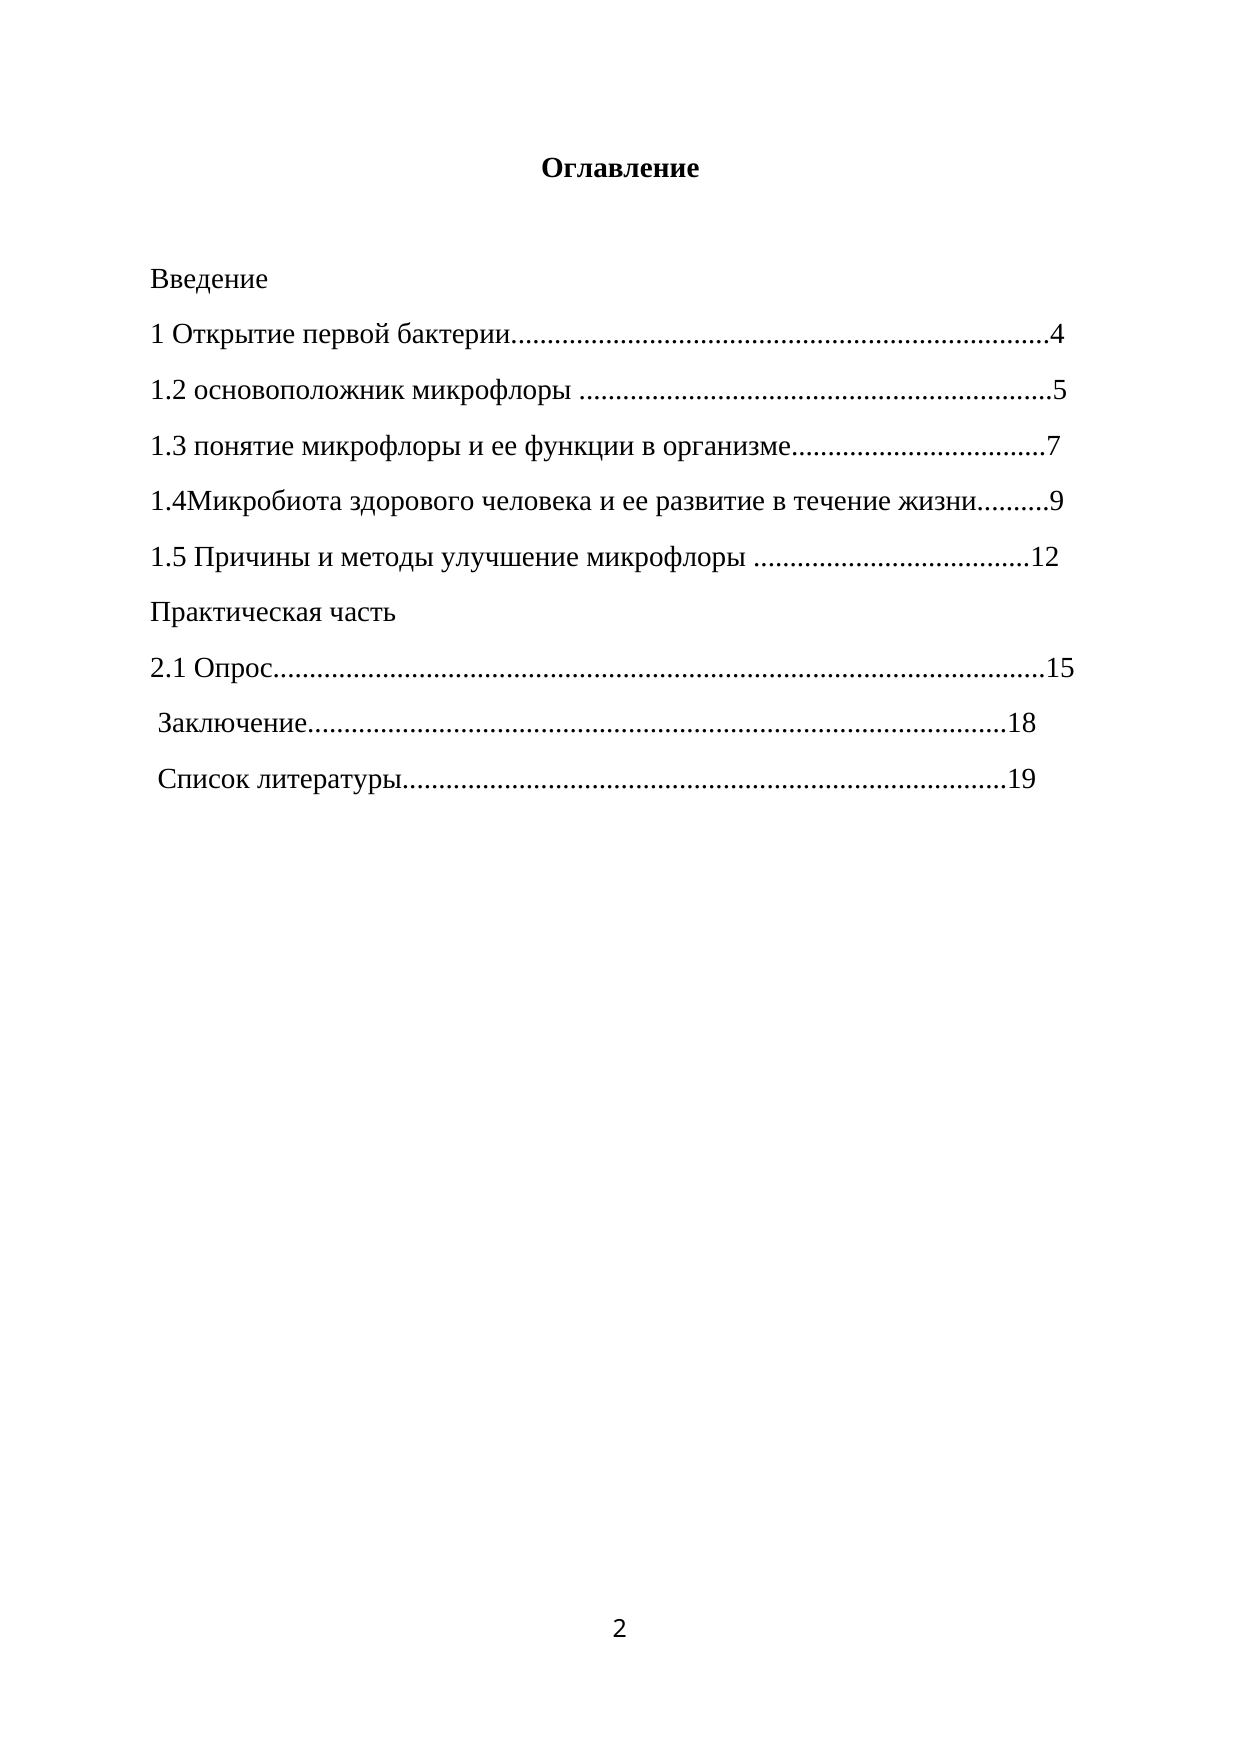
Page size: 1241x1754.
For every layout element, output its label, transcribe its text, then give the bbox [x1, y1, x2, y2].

text Оглавление [150, 150, 1090, 183]
text Практическая часть [150, 594, 1090, 628]
text Список литературы...................................................................................19 [150, 761, 1090, 794]
text 1 Открытие первой бактерии..........................................................................4 [150, 317, 1090, 350]
text Заключение................................................................................................18 [150, 705, 1090, 739]
text 1.3 понятие микрофлоры и ее функции в организме...................................7 [150, 428, 1090, 461]
text 1.2 основоположник микрофлоры .................................................................5 [150, 372, 1090, 406]
text 1.5 Причины и методы улучшение микрофлоры ......................................12 [150, 539, 1090, 572]
text 1.4Микробиота здорового человека и ее развитие в течение жизни..........9 [150, 483, 1090, 517]
text Введение [150, 261, 1090, 294]
text 2.1 Опрос..........................................................................................................15 [150, 650, 1090, 683]
